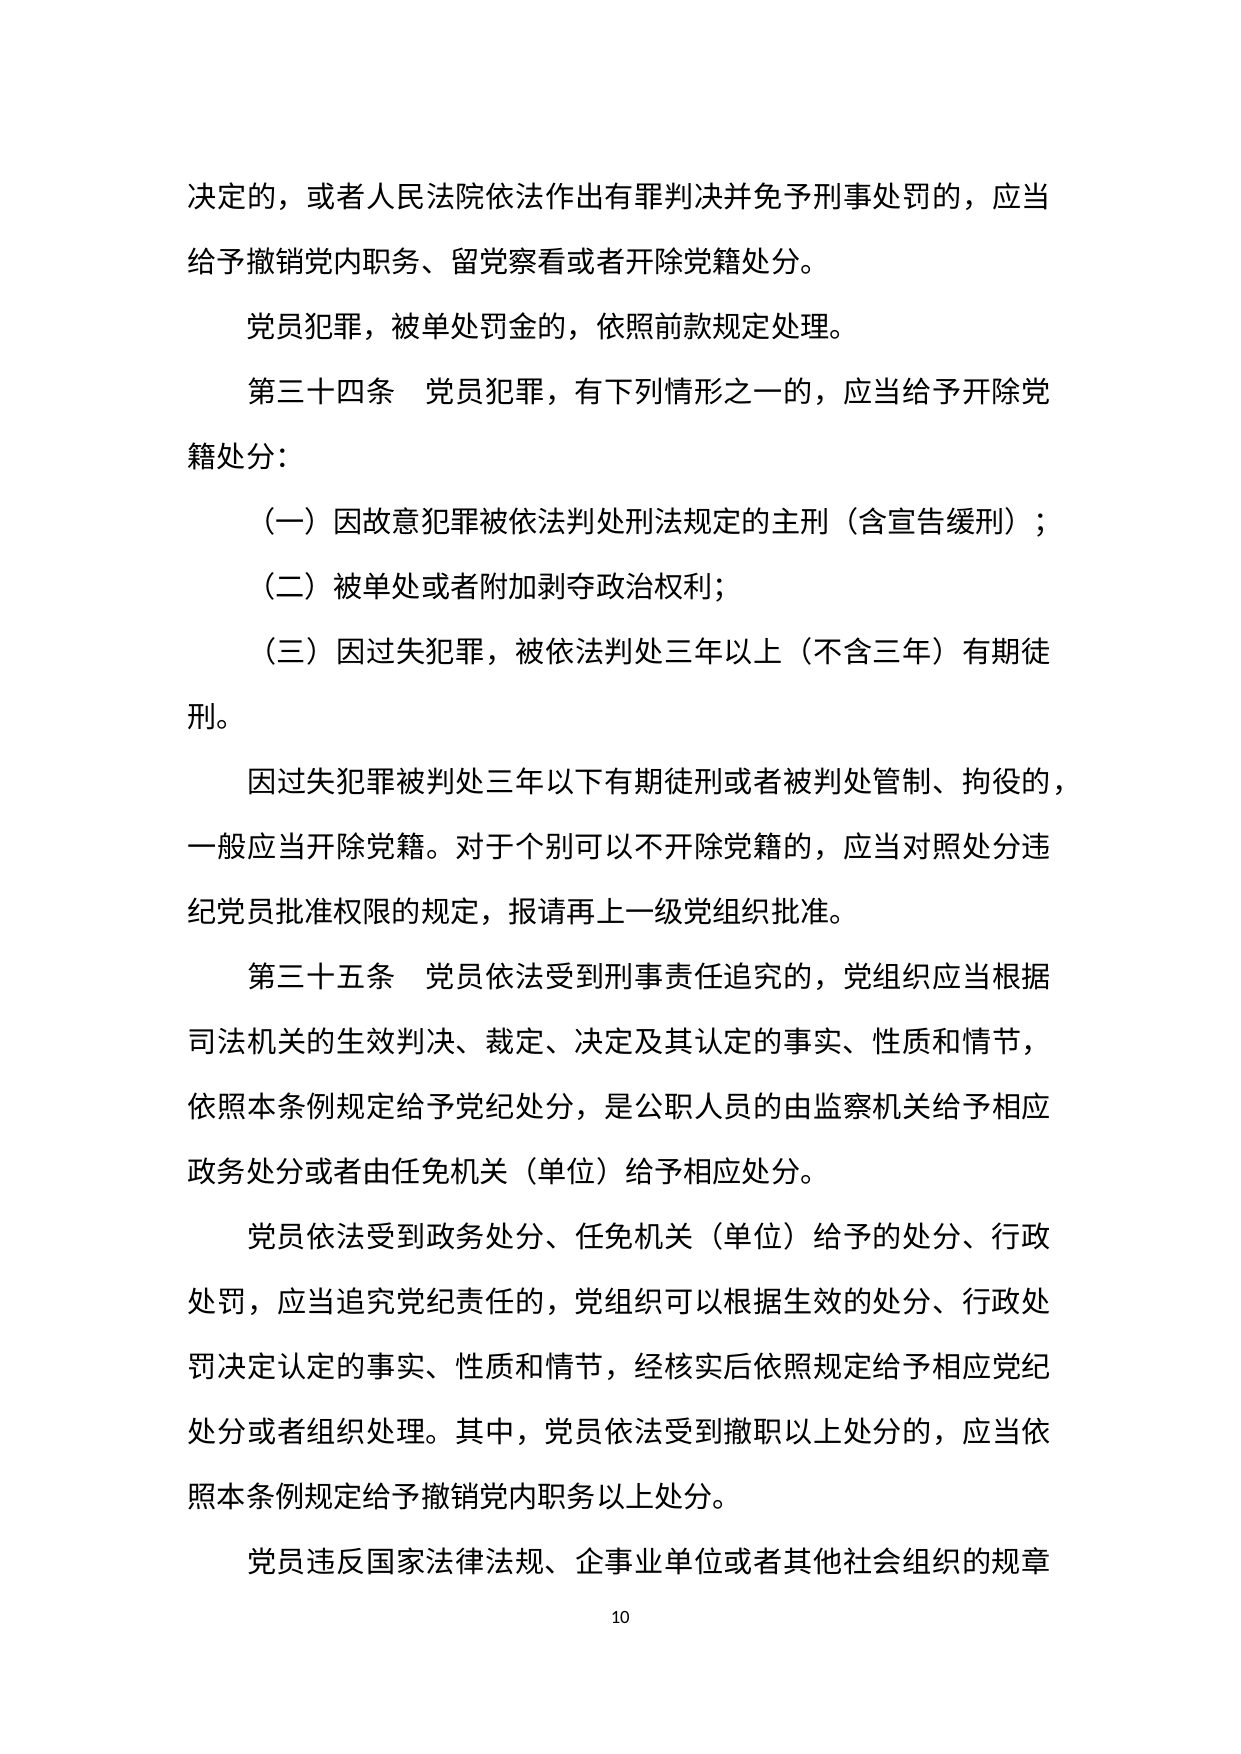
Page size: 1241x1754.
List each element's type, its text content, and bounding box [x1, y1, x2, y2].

text （一）因故意犯罪被依法判处刑法规定的主刑（含宣告缓刑）； [187, 487, 1053, 552]
text 因过失犯罪被判处三年以下有期徒刑或者被判处管制、拘役的，一般应当开除党籍。对于个别可以不开除党籍的，应当对照处分违纪党员批准权限的规定，报请再上一级党组织批准。 [187, 747, 1053, 942]
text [187, 1527, 1053, 1592]
text （三）因过失犯罪，被依法判处三年以上（不含三年）有期徒刑。 [187, 617, 1053, 747]
text （二）被单处或者附加剥夺政治权利； [187, 552, 1053, 617]
text 党员犯罪，被单处罚金的，依照前款规定处理。 [187, 292, 1053, 357]
text 第三十四条 党员犯罪，有下列情形之一的，应当给予开除党籍处分： [187, 357, 1053, 487]
text 党员依法受到政务处分、任免机关（单位）给予的处分、行政处罚，应当追究党纪责任的，党组织可以根据生效的处分、行政处罚决定认定的事实、性质和情节，经核实后依照规定给予相应党纪处分或者组织处理。其中，党员依法受到撤职以上处分的，应当依照本条例规定给予撤销党内职务以上处分。 [187, 1202, 1053, 1527]
text 第三十五条 党员依法受到刑事责任追究的，党组织应当根据司法机关的生效判决、裁定、决定及其认定的事实、性质和情节，依照本条例规定给予党纪处分，是公职人员的由监察机关给予相应政务处分或者由任免机关（单位）给予相应处分。 [187, 942, 1053, 1202]
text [187, 162, 1053, 292]
